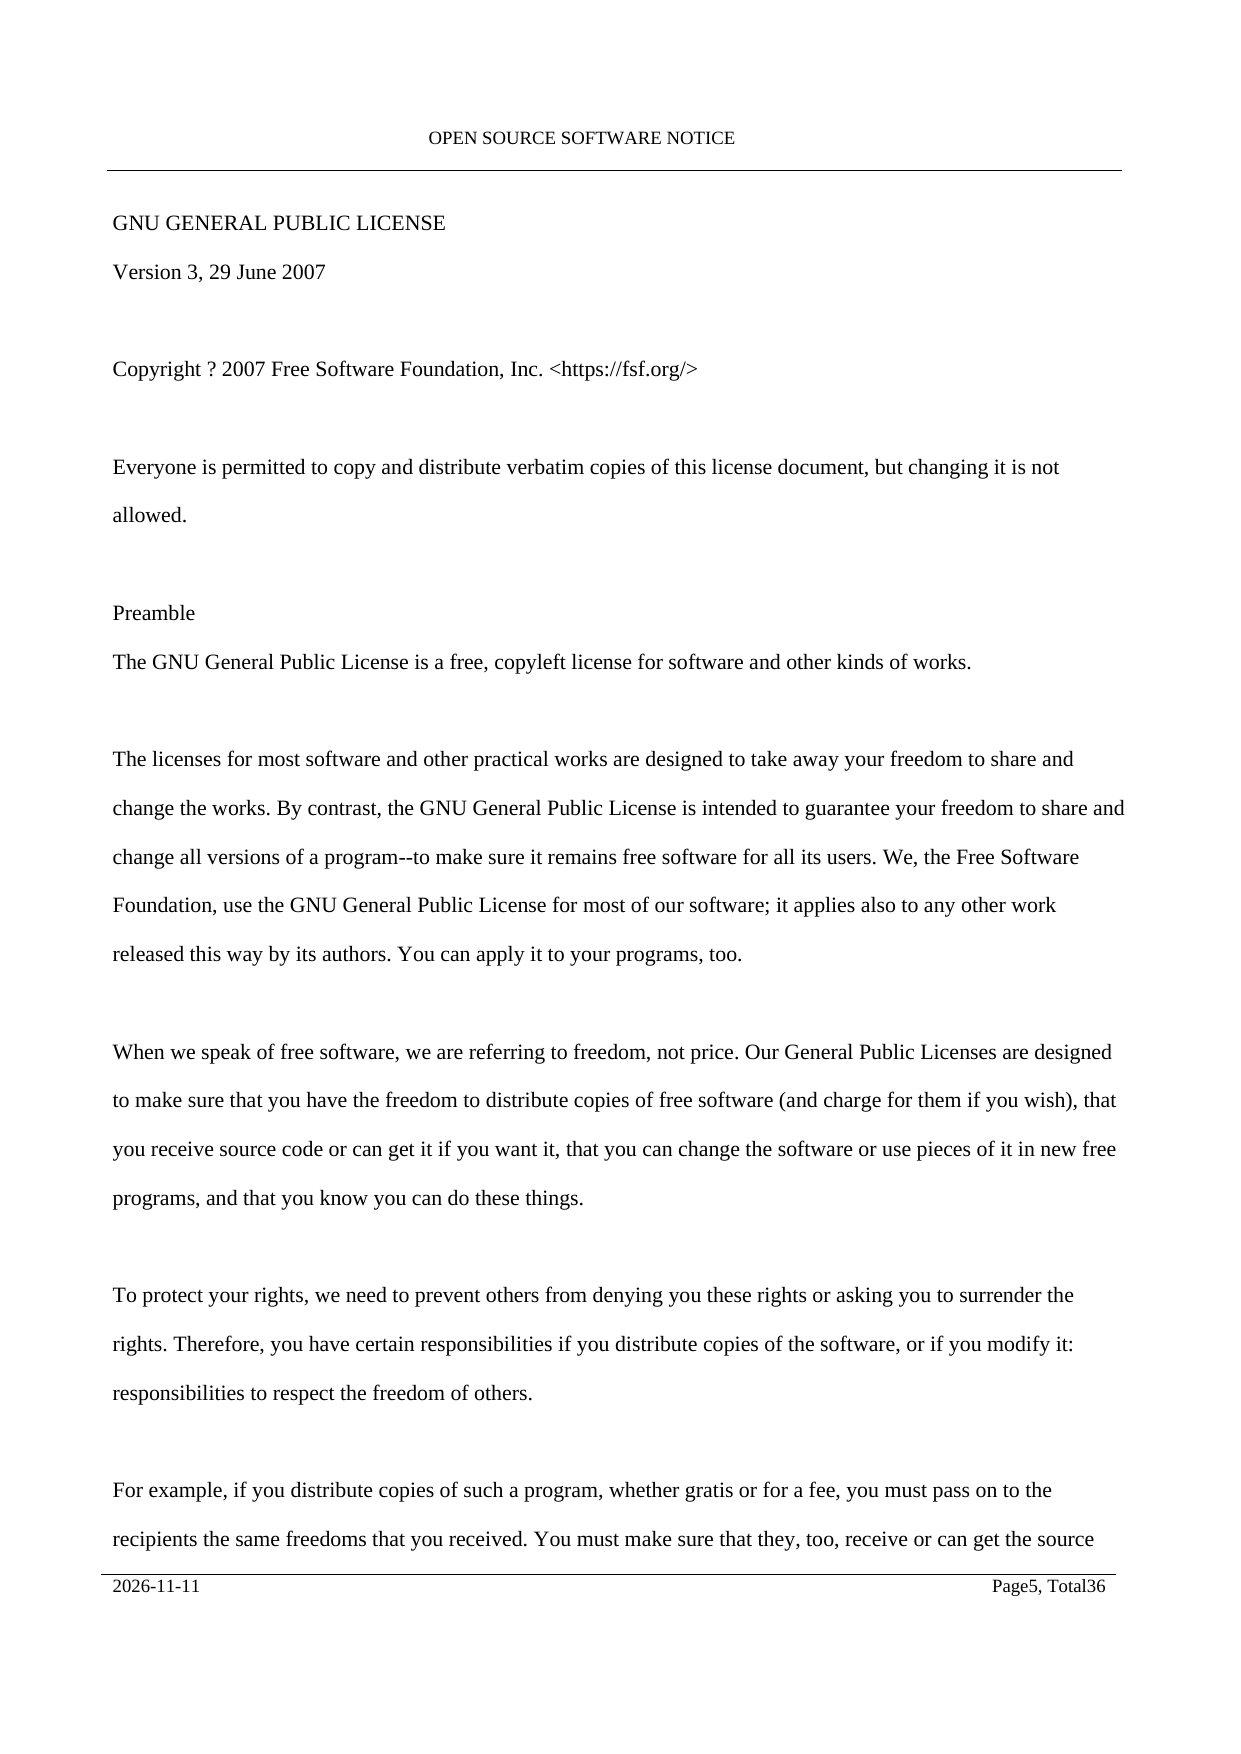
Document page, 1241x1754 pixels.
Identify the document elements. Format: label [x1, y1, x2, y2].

text [112, 206, 1128, 1555]
